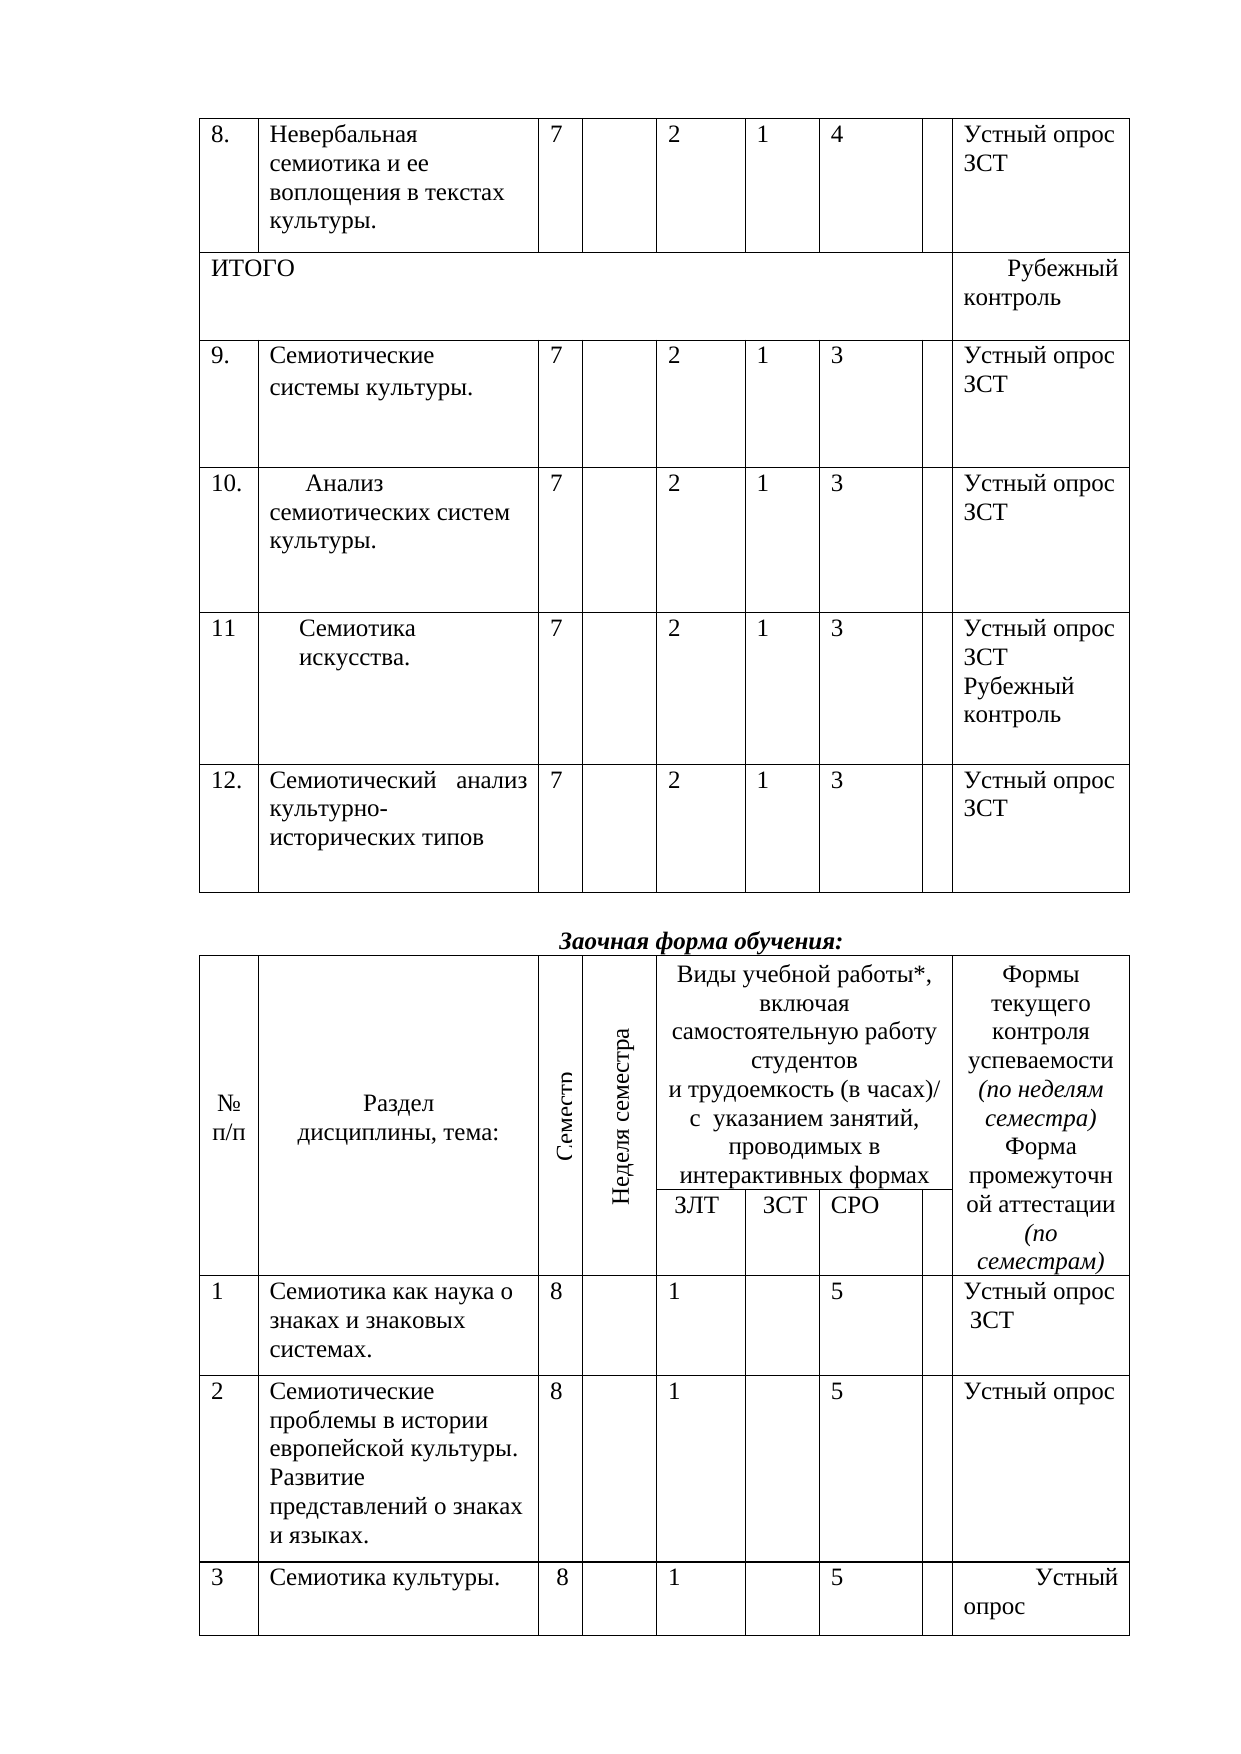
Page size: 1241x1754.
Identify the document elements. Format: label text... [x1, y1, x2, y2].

table_cell [583, 119, 656, 252]
table_cell 7 [539, 341, 582, 467]
table_cell 1 [746, 468, 819, 612]
table_cell [923, 1563, 952, 1635]
table_cell 4 [820, 119, 922, 252]
table_cell Семиотика как наука о знаках и знаковых системах. [259, 1276, 538, 1375]
table_cell 9. [200, 341, 258, 467]
table_cell 1 [200, 1276, 258, 1375]
table_cell Устный опрос ЗСТ [953, 341, 1129, 467]
table_cell Семиотические проблемы в истории европейской культуры. Развитие представлений о знаках и языках. [259, 1376, 538, 1561]
table_cell 12. [200, 765, 258, 892]
table_header Неделя семестра [583, 956, 656, 1275]
table_cell ИТОГО [200, 253, 952, 339]
table_cell 1 [657, 1276, 745, 1375]
table_cell СРО [820, 1190, 922, 1275]
table_cell [746, 1563, 819, 1635]
table_cell [583, 613, 656, 764]
table_cell 1 [657, 1376, 745, 1561]
table_cell Устный опрос ЗСТ [953, 765, 1129, 892]
table_cell Семиотика культуры. [259, 1563, 538, 1635]
table_cell 8 [539, 1376, 582, 1561]
table_cell 1 [746, 765, 819, 892]
table_cell 8 [539, 1563, 582, 1635]
table_cell Устный опрос ЗСТ Рубежный контроль [953, 613, 1129, 764]
table_cell [583, 1276, 656, 1375]
table_cell Семиотический анализ культурно-исторических типов [259, 765, 538, 892]
table_cell 1 [746, 613, 819, 764]
table_cell Устный опрос ЗСТ [953, 1276, 1129, 1375]
table_cell 11 [200, 613, 258, 764]
table_cell Невербальная семиотика и ее воплощения в текстах культуры. [259, 119, 538, 252]
table_cell [583, 1563, 656, 1635]
table_cell 7 [539, 119, 582, 252]
table_header Семестр [539, 956, 582, 1275]
table_cell 2 [657, 765, 745, 892]
table_cell 8 [539, 1276, 582, 1375]
table_cell [583, 341, 656, 467]
table_cell [923, 1276, 952, 1375]
table_cell Семиотические системы культуры. [259, 341, 538, 467]
table_cell [923, 119, 952, 252]
table_cell 2 [657, 468, 745, 612]
table_cell 2 [657, 341, 745, 467]
text Заочная форма обучения: [215, 926, 1152, 955]
table_header № п/п [200, 956, 258, 1275]
table_cell ЗСТ [746, 1190, 819, 1275]
table_cell [923, 1376, 952, 1561]
table_cell Устный опрос ЗСТ [953, 119, 1129, 252]
table_header Формы текущего контроля успеваемости (по неделям семестра) Форма промежуточной аттестации (по семестрам) [953, 956, 1129, 1275]
table_cell 10. [200, 468, 258, 612]
table_cell 5 [820, 1376, 922, 1561]
table_cell 3 [820, 468, 922, 612]
table_cell ЗЛТ [657, 1190, 745, 1275]
table_cell 3 [820, 765, 922, 892]
table_cell 2 [657, 613, 745, 764]
table_cell Устный опрос [953, 1376, 1129, 1561]
table_cell Семиотика искусства. [259, 613, 538, 764]
table_cell 7 [539, 765, 582, 892]
table_cell 1 [746, 341, 819, 467]
table_cell [746, 1376, 819, 1561]
table_cell [746, 1276, 819, 1375]
table_cell 1 [657, 1563, 745, 1635]
table_cell Устный опрос ЗСТ [953, 468, 1129, 612]
table_cell [923, 1190, 952, 1275]
table_cell [923, 765, 952, 892]
table_cell [583, 468, 656, 612]
table_cell 5 [820, 1563, 922, 1635]
table_header Раздел дисциплины, тема: [259, 956, 538, 1275]
table_cell Устный опрос ЗСТ [953, 1563, 1129, 1635]
table_cell 3 [820, 341, 922, 467]
table_header Виды учебной работы*, включая самостоятельную работу студентов и трудоемкость (в часах)/ с указанием занятий, проводимых в интерактивных формах [657, 956, 952, 1189]
table_cell 5 [820, 1276, 922, 1375]
table_cell Анализ семиотических систем культуры. [259, 468, 538, 612]
table_cell 2 [657, 119, 745, 252]
table_cell [923, 613, 952, 764]
table_cell 7 [539, 468, 582, 612]
table_cell [923, 341, 952, 467]
table_cell 7 [539, 613, 582, 764]
table_cell [923, 468, 952, 612]
table_cell 3 [200, 1563, 258, 1635]
table_cell 3 [820, 613, 922, 764]
table_cell [583, 1376, 656, 1561]
table_cell 2 [200, 1376, 258, 1561]
table_cell [583, 765, 656, 892]
table_cell 1 [746, 119, 819, 252]
table_cell Рубежный контроль [953, 253, 1129, 339]
table_cell 8. [200, 119, 258, 252]
